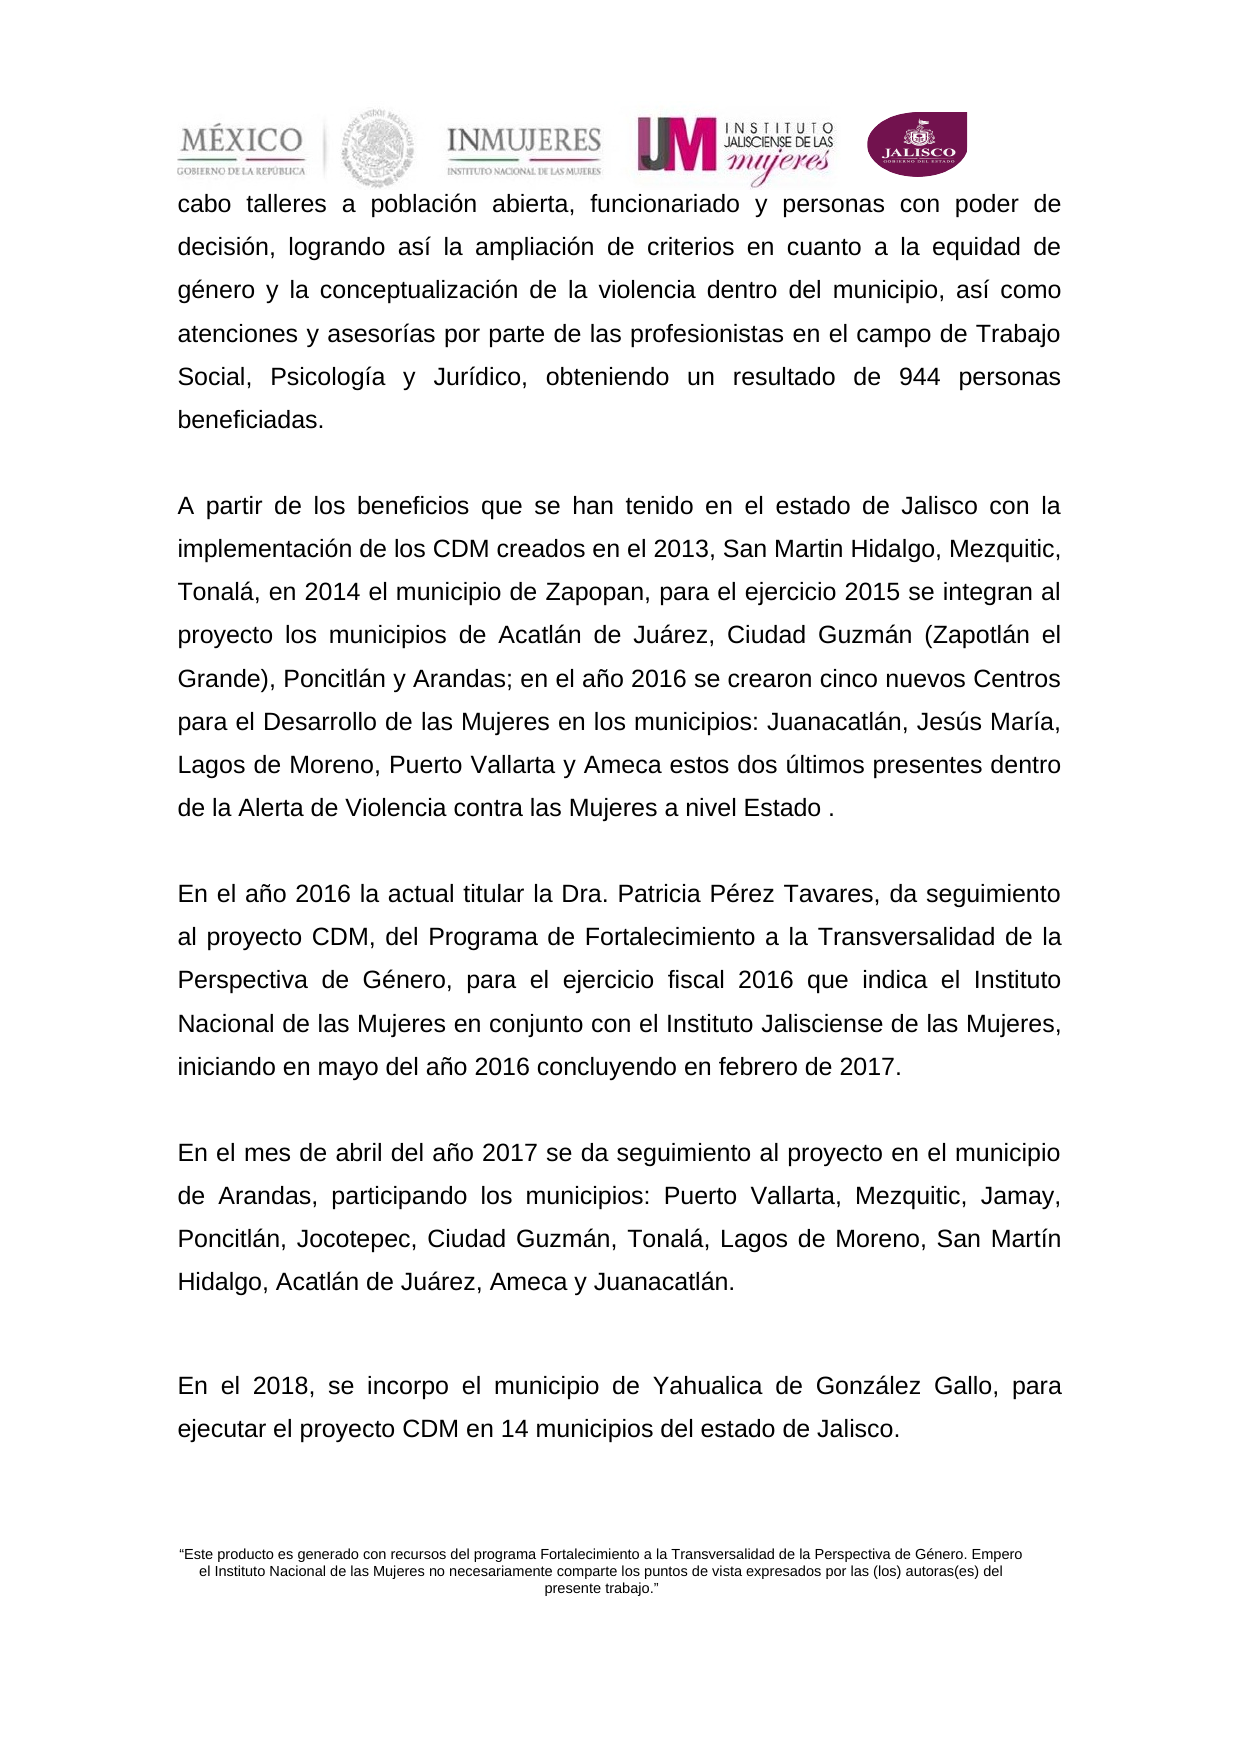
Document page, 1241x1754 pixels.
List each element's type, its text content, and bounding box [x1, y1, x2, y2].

text A partir de los beneficios que se han tenido en el estado de Jalisco con la implementación de los CDM creados en el 2013, San Martin Hidalgo, Mezquitic, Tonalá, en 2014 el municipio de Zapopan, para el ejercicio 2015 se integran al proyecto los municipios de Acatlán de Juárez, Ciudad Guzmán (Zapotlán el Grande), Poncitlán y Arandas; en el año 2016 se crearon cinco nuevos Centros para el Desarrollo de las Mujeres en los municipios: Juanacatlán, Jesús María, Lagos de Moreno, Puerto Vallarta y Ameca estos dos últimos presentes dentro de la Alerta de Violencia contra las Mujeres a nivel Estado . [177, 491, 1063, 822]
picture [867, 112, 968, 177]
text En el mes de abril del año 2017 se da seguimiento al proyecto en el municipio de Arandas, participando los municipios: Puerto Vallarta, Mezquitic, Jamay, Poncitlán, Jocotepec, Ciudad Guzmán, Tonalá, Lagos de Moreno, San Martín Hidalgo, Acatlán de Juárez, Ameca y Juanacatlán. [177, 1138, 1063, 1296]
picture [177, 101, 842, 190]
text En el 2018, se incorpo el municipio de Yahualica de González Gallo, para ejecutar el proyecto CDM en 14 municipios del estado de Jalisco. [177, 1371, 1063, 1443]
text En el año 2016 la actual titular la Dra. Patricia Pérez Tavares, da seguimiento al proyecto CDM, del Programa de Fortalecimiento a la Transversalidad de la Perspectiva de Género, para el ejercicio fiscal 2016 que indica el Instituto Nacional de las Mujeres en conjunto con el Instituto Jalisciense de las Mujeres, iniciando en mayo del año 2016 concluyendo en febrero de 2017. [177, 879, 1063, 1081]
